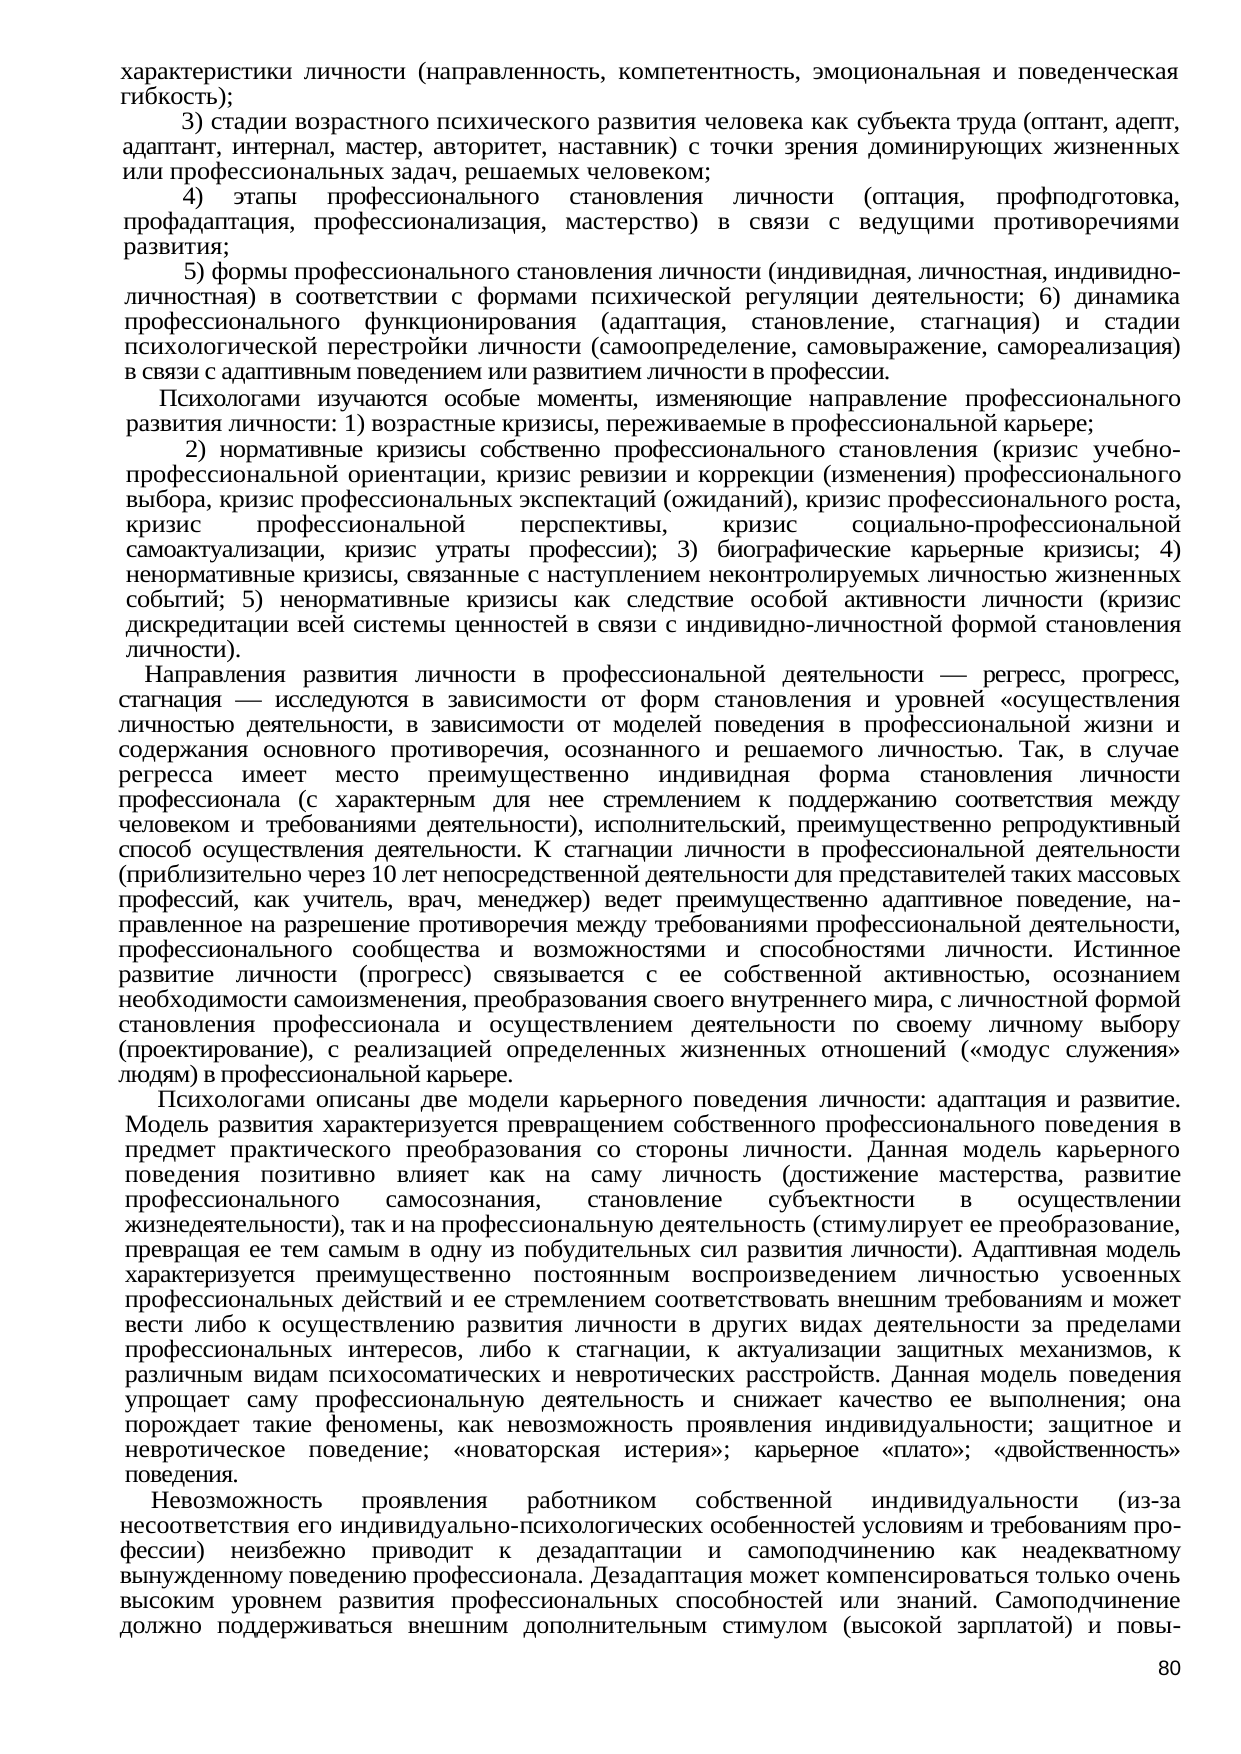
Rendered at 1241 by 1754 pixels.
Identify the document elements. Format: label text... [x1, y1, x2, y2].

text Психологами изучаются особые моменты, изменяющие направление профессионального развития личности: 1) возрастные кризисы, переживаемые в профессиональной карьере; [126, 386, 1181, 436]
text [119, 1488, 1181, 1638]
text 5) формы профессионального становления личности (индивидная, личностная, индивидно-личностная) в соответствии с формами психической регуляции деятельности; 6) динамика профессионального функционирования (адаптация, становление, стагнация) и стадии психологической перестройки личности (самоопределение, самовыражение, самореализация) в связи с адаптивным поведением или развитием личности в профессии. [124, 259, 1181, 384]
text 2) нормативные кризисы собственно профессионального становления (кризис учебно-профессиональной ориентации, кризис ревизии и коррекции (изменения) профессионального выбора, кризис профессиональных экспектаций (ожиданий), кризис профессионального роста, кризис профессиональной перспективы, кризис социально-профессиональной самоактуализации, кризис утраты профессии); 3) биографические карьерные кризисы; 4) ненормативные кризисы, связанные с наступлением неконтролируемых личностью жизненных событий; 5) ненормативные кризисы как следствие особой активности личности (кризис дискредитации всей системы ценностей в связи с индивидно-личностной формой становления личности). [126, 437, 1181, 662]
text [120, 59, 1179, 109]
text 3) стадии возрастного психического развития человека как субъекта труда (оптант, адепт, адаптант, интернал, мастер, авторитет, наставник) с точки зрения доминирующих жизненных или профессиональных задач, решаемых человеком; [122, 109, 1180, 184]
text 4) этапы профессионального становления личности (оптация, профподготовка, профадаптация, профессионализация, мастерство) в связи с ведущими противоречиями развития; [123, 184, 1180, 259]
text Психологами описаны две модели карьерного поведения личности: адаптация и развитие. Модель развития характеризуется превращением собственного профессионального поведения в предмет практического преобразования со стороны личности. Данная модель карьерного поведения позитивно влияет как на саму личность (достижение мастерства, развитие профессионального самосознания, становление субъектности в осуществлении жизнедеятельности), так и на профессиональную деятельность (стимулирует ее преобразование, превращая ее тем самым в одну из побудительных сил развития личности). Адаптивная модель характеризуется преимущественно постоянным воспроизведением личностью усвоенных профессиональных действий и ее стремлением соответствовать внешним требованиям и может вести либо к осуществлению развития личности в других видах деятельности за пределами профессиональных интересов, либо к стагнации, к актуализации защитных механизмов, к различным видам психосоматических и невротических расстройств. Данная модель поведения упрощает саму профессиональную деятельность и снижает качество ее выполнения; она порождает такие феномены, как невозможность проявления индивидуальности; защитное и невротическое поведение; «новаторская истерия»; карьерное «плато»; «двойственность» поведения. [124, 1087, 1181, 1487]
text Направления развития личности в профессиональной деятельности — регресс, прогресс, стагнация — исследуются в зависимости от форм становления и уровней «осуществления личностью деятельности, в зависимости от моделей поведения в профессиональной жизни и содержания основного противоречия, осознанного и решаемого личностью. Так, в случае регресса имеет место преимущественно индивидная форма становления личности профессионала (с характерным для нее стремлением к поддержанию соответствия между человеком и требованиями деятельности), исполнительский, преимущественно репродуктивный способ осуществления деятельности. К стагнации личности в профессиональной деятельности (приблизительно через 10 лет непосредственной деятельности для представителей таких массовых профессий, как учитель, врач, менеджер) ведет преимущественно адаптивное поведение, направленное на разрешение противоречия между требованиями профессиональной деятельности, профессионального сообщества и возможностями и способностями личности. Истинное развитие личности (прогресс) связывается с ее собственной активностью, осознанием необходимости самоизменения, преобразования своего внутреннего мира, с личностной формой становления профессионала и осуществлением деятельности по своему личному выбору (проектирование), с реализацией определенных жизненных отношений («модус служения» людям) в профессиональной карьере. [118, 662, 1181, 1087]
